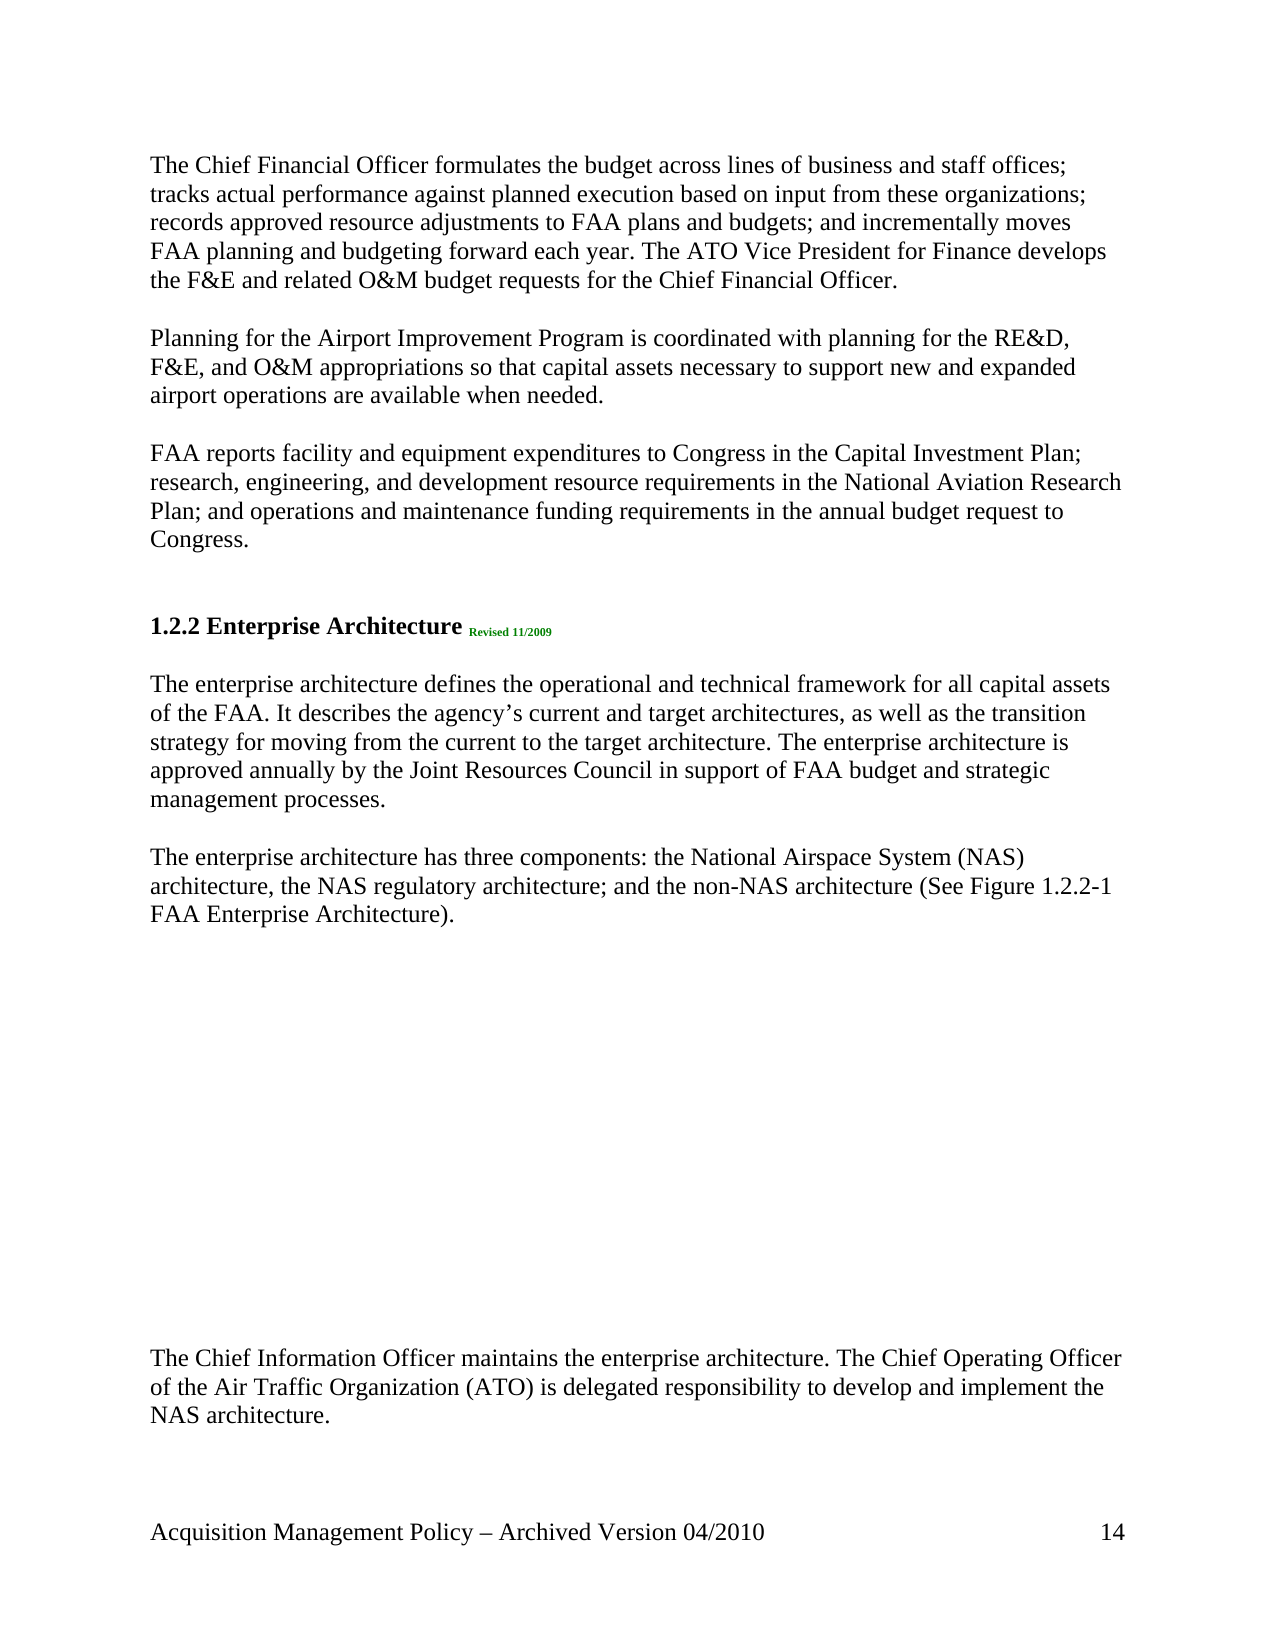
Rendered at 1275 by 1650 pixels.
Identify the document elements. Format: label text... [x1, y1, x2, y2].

text 1.2.2 Enterprise Architecture Revised 11/2009 [150, 582, 1125, 640]
text The Chief Financial Officer formulates the budget across lines of business and staff offices; tracks actual performance against planned execution based on input from these organizations; records approved resource adjustments to FAA plans and budgets; and incrementally moves FAA planning and budgeting forward each year. The ATO Vice President for Finance develops the F&E and related O&M budget requests for the Chief Financial Officer. [150, 150, 1125, 294]
text The Chief Information Officer maintains the enterprise architecture. The Chief Operating Officer of the Air Traffic Organization (ATO) is delegated responsibility to develop and implement the NAS architecture. [150, 1343, 1125, 1429]
text The enterprise architecture defines the operational and technical framework for all capital assets of the FAA. It describes the agency’s current and target architectures, as well as the transition strategy for moving from the current to the target architecture. The enterprise architecture is approved annually by the Joint Resources Council in support of FAA budget and strategic management processes. [150, 669, 1125, 813]
text Planning for the Airport Improvement Program is coordinated with planning for the RE&D, F&E, and O&M appropriations so that capital assets necessary to support new and expanded airport operations are available when needed. [150, 323, 1125, 409]
text The enterprise architecture has three components: the National Airspace System (NAS) architecture, the NAS regulatory architecture; and the non-NAS architecture (See Figure 1.2.2-1 FAA Enterprise Architecture). [150, 842, 1125, 928]
text FAA reports facility and equipment expenditures to Congress in the Capital Investment Plan; research, engineering, and development resource requirements in the National Aviation Research Plan; and operations and maintenance funding requirements in the annual budget request to Congress. [150, 438, 1125, 553]
